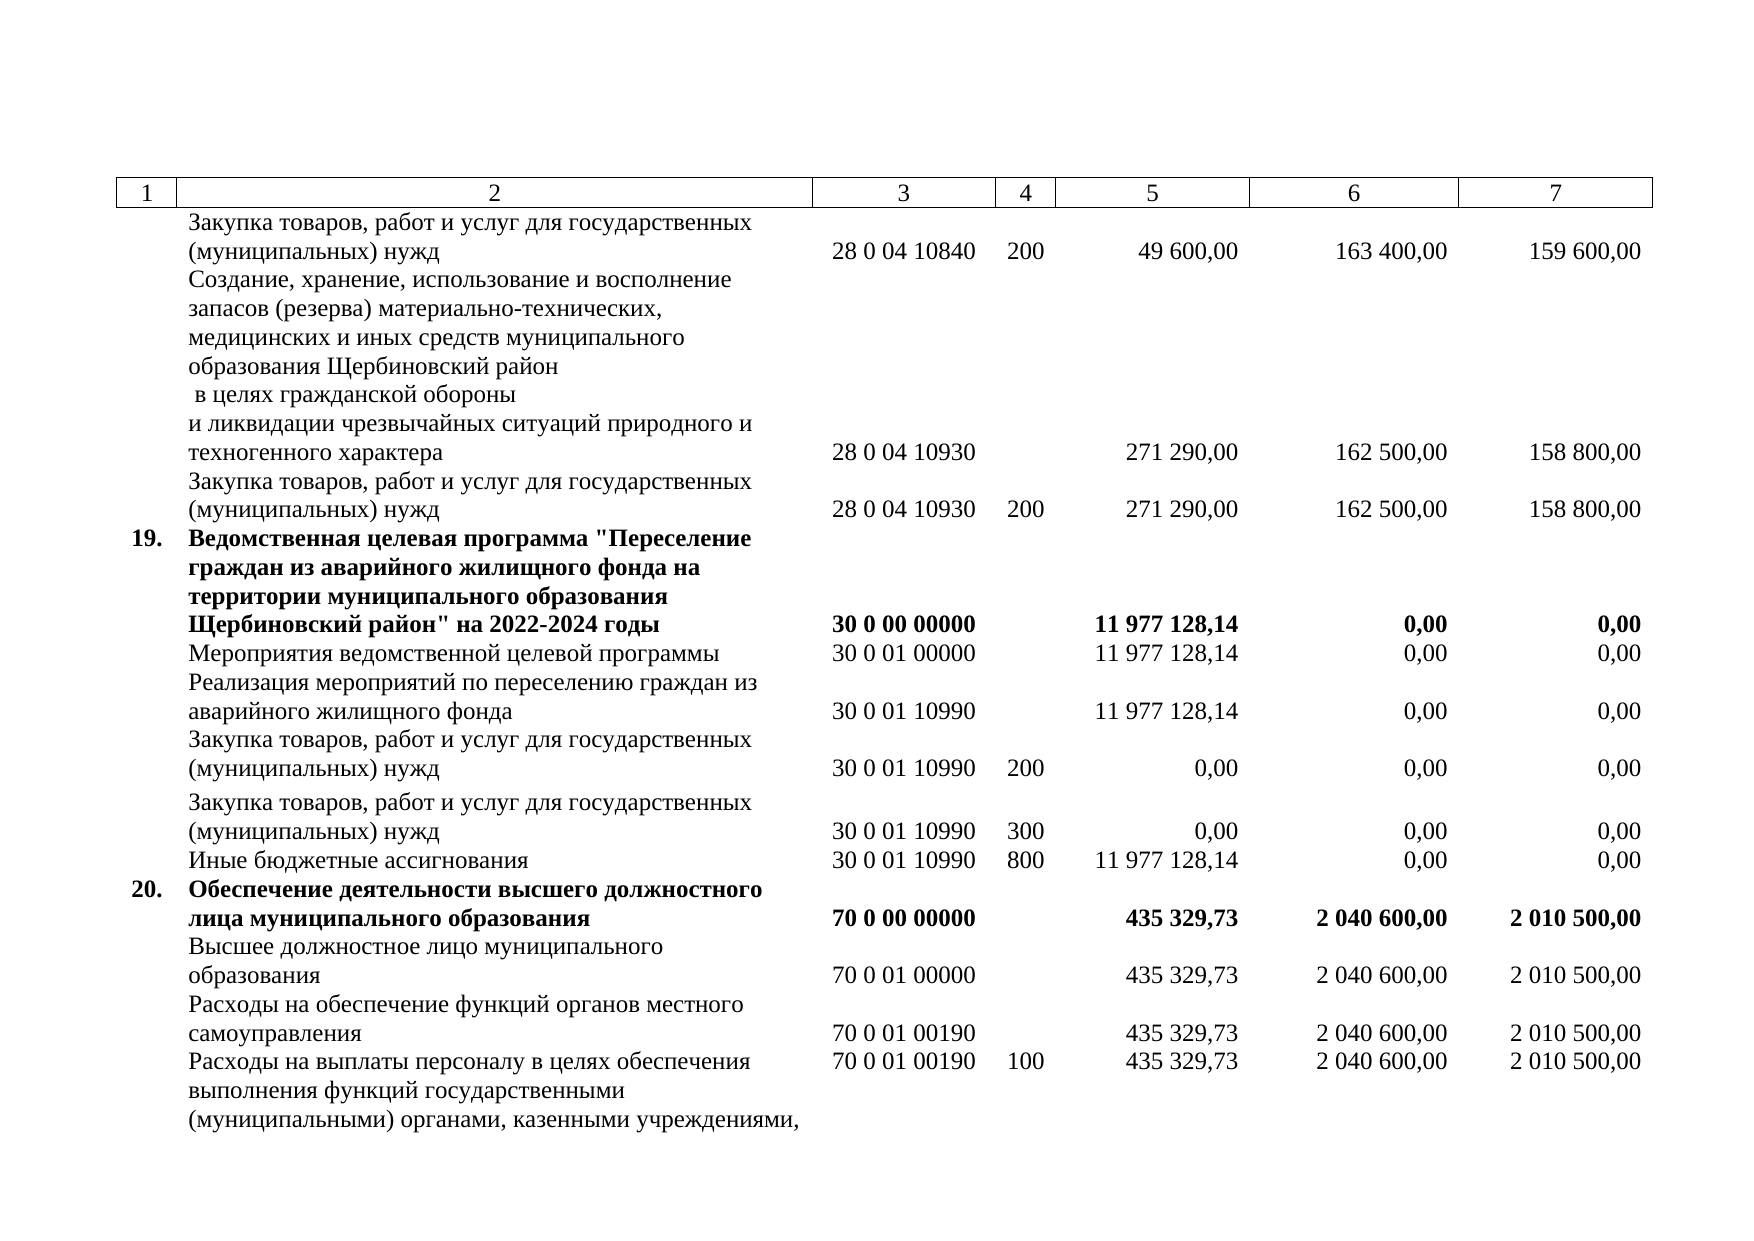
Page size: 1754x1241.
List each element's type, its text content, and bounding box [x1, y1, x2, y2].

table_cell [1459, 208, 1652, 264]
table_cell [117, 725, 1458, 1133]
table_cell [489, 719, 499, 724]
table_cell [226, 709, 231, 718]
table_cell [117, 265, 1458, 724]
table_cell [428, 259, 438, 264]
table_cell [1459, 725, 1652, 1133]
table_header 5 [1056, 178, 1249, 207]
table_header 6 [1250, 178, 1458, 207]
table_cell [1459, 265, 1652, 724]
table_header 7 [1459, 178, 1652, 207]
table_header 3 [813, 178, 995, 207]
table_header 1 [117, 178, 176, 207]
table_header 4 [996, 178, 1055, 207]
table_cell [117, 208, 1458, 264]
table_header 2 [177, 178, 812, 207]
